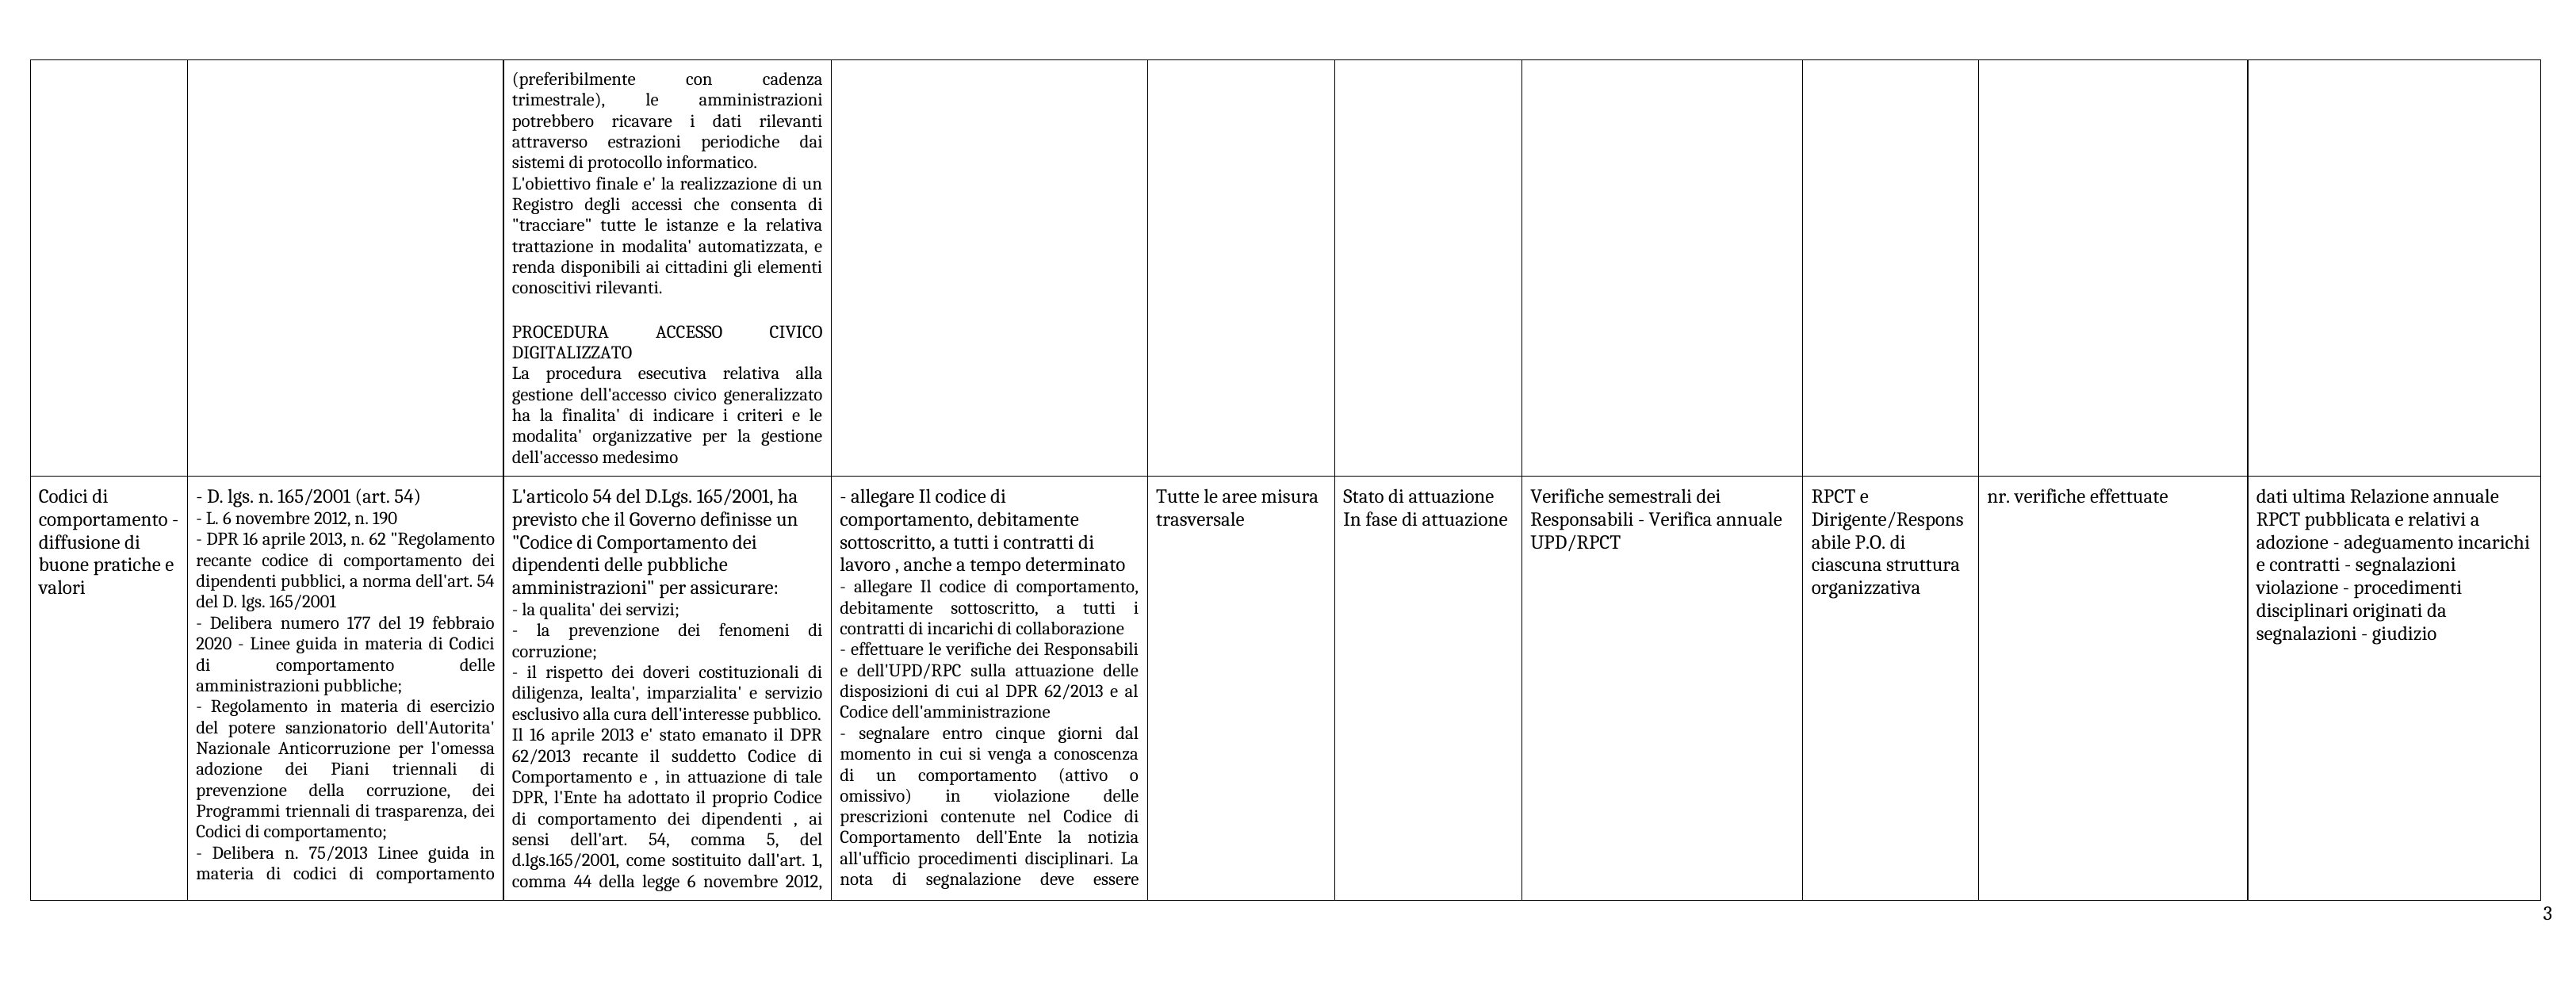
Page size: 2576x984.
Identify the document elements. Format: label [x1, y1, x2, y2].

table_cell [1335, 477, 1521, 900]
table_cell [832, 477, 1147, 900]
table_cell [1979, 477, 2247, 900]
table_cell [31, 477, 187, 900]
table_cell [1522, 60, 1802, 476]
table_cell [1148, 60, 1334, 476]
table_cell [188, 60, 503, 476]
table_cell [1803, 60, 1978, 476]
table_cell [188, 477, 503, 900]
table_cell [1979, 60, 2247, 476]
table_cell [504, 60, 831, 476]
table_cell [2249, 477, 2540, 900]
table_cell [1148, 477, 1334, 900]
table_cell [1335, 60, 1521, 476]
table_cell [2249, 60, 2540, 476]
table_cell [504, 477, 831, 900]
table_cell [31, 60, 187, 476]
table_cell [1522, 477, 1802, 900]
table_cell [1803, 477, 1978, 900]
table_cell [832, 60, 1147, 476]
